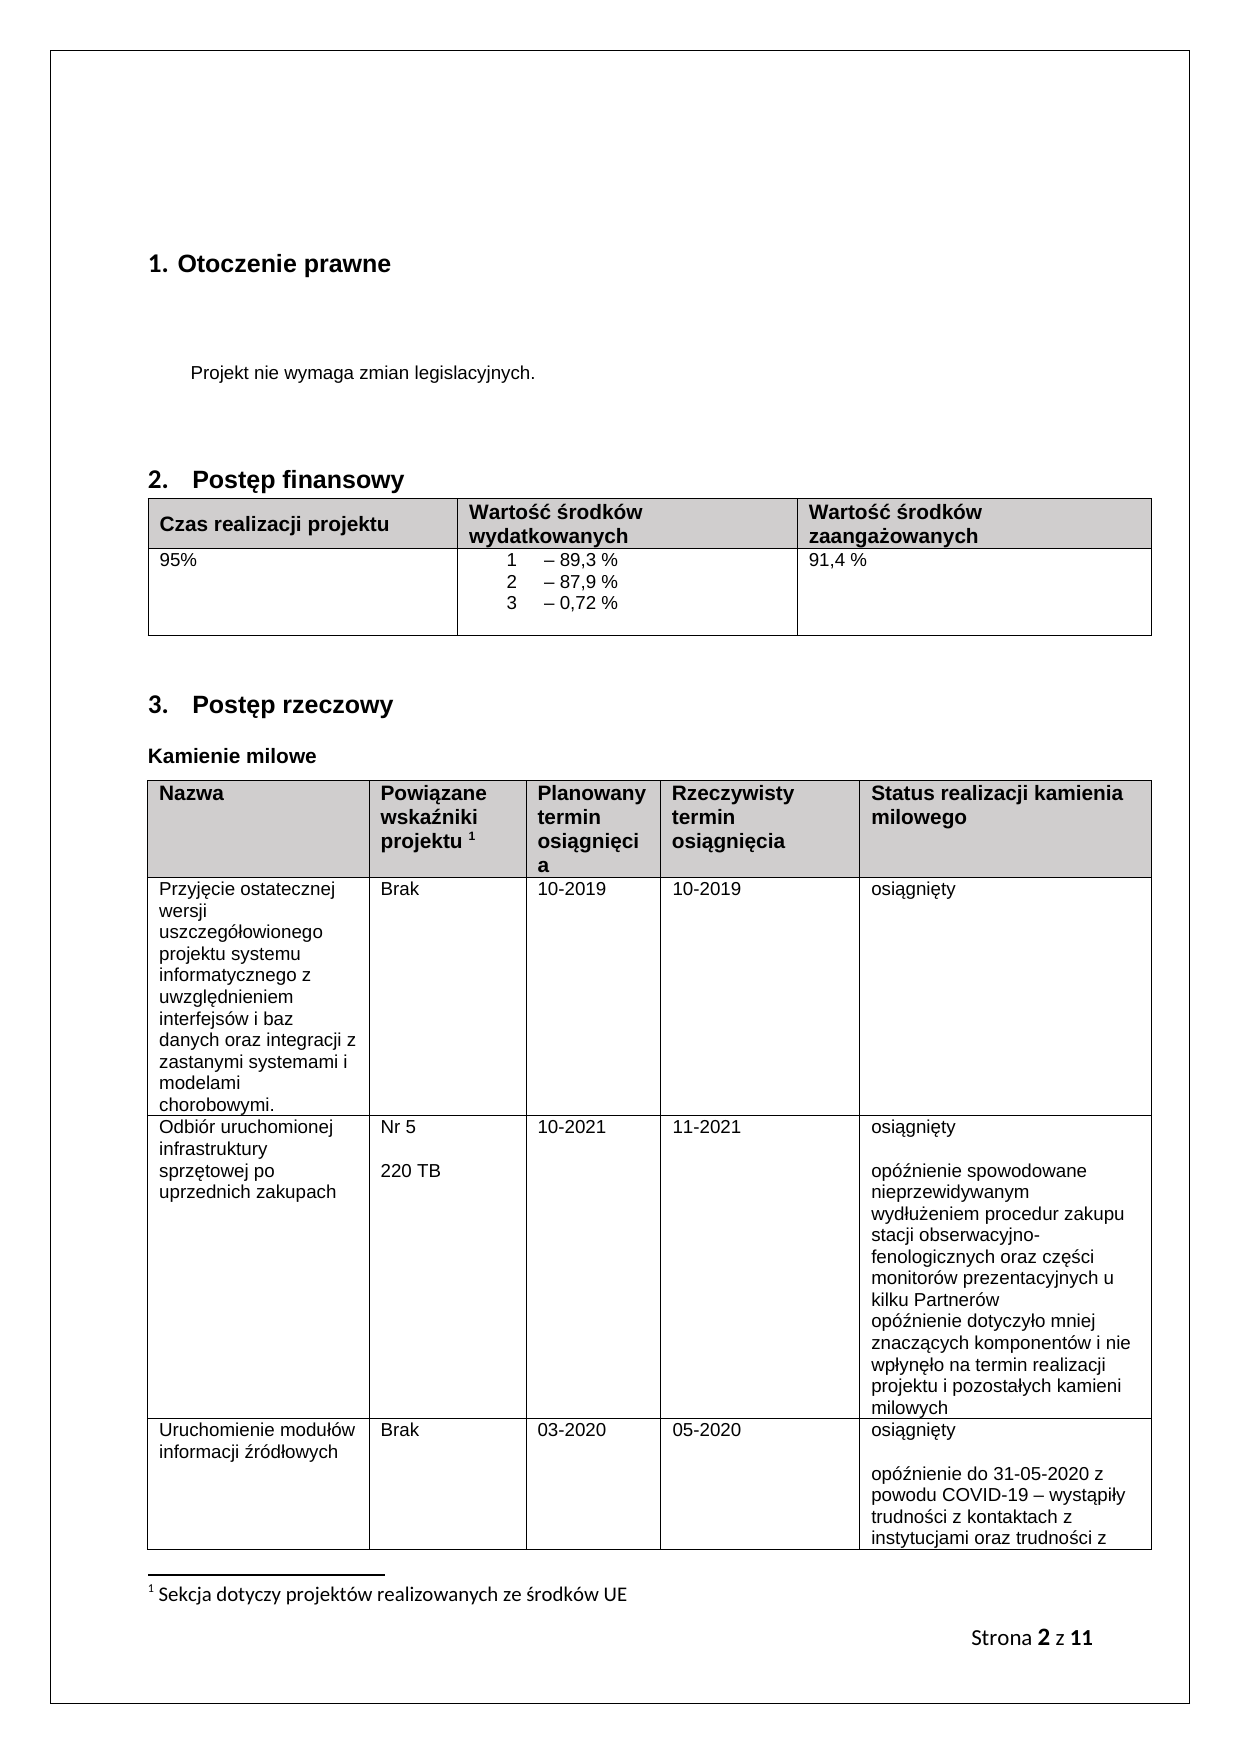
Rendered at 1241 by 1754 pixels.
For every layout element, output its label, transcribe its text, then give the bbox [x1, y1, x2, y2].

table_header Rzeczywisty termin osiągnięcia [661, 781, 859, 877]
table_header Wartość środków wydatkowanych [458, 499, 797, 548]
table_cell osiągnięty [860, 878, 1151, 1115]
table_cell Przyjęcie ostatecznej wersji uszczegółowionego projektu systemu informatycznego z uwzględnieniem interfejsów i baz danych oraz integracji z zastanymi systemami i modelami chorobowymi. [148, 878, 369, 1115]
text Projekt nie wymaga zmian legislacyjnych. [148, 362, 1093, 383]
table_cell Nr 5 220 TB [370, 1116, 526, 1418]
table_cell 10-2021 [527, 1116, 660, 1418]
table_cell Brak [370, 1419, 526, 1548]
table_header Wartość środków zaangażowanych [798, 499, 1151, 548]
table_header Czas realizacji projektu [149, 499, 457, 548]
table_cell 05-2020 [661, 1419, 859, 1548]
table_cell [148, 1419, 369, 1548]
table_cell osiągnięty opóźnienie spowodowane nieprzewidywanym wydłużeniem procedur zakupu stacji obserwacyjno-fenologicznych oraz części monitorów prezentacyjnych u kilku Partnerów opóźnienie dotyczyło mniej znaczących komponentów i nie wpłynęło na termin realizacji projektu i pozostałych kamieni milowych [860, 1116, 1151, 1418]
table_cell 10-2019 [661, 878, 859, 1115]
table_cell Odbiór uruchomionej infrastruktury sprzętowej po uprzednich zakupach [148, 1116, 369, 1418]
text Kamienie milowe [148, 744, 1093, 768]
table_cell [860, 1419, 1151, 1548]
table_cell 95% [149, 549, 457, 635]
table_cell 11-2021 [661, 1116, 859, 1418]
subtitle Otoczenie prawne [148, 246, 1063, 279]
subtitle Postęp rzeczowy [148, 687, 1093, 720]
table_header Planowany termin osiągnięcia [527, 781, 660, 877]
subtitle Postęp finansowy [148, 462, 1093, 495]
table_cell 03-2020 [527, 1419, 660, 1548]
table_header Powiązane wskaźniki projektu [370, 781, 526, 877]
table_cell 91,4 % [798, 549, 1151, 635]
table_cell – 89,3 % – 87,9 % – 0,72 % [458, 549, 797, 635]
table_cell 10-2019 [527, 878, 660, 1115]
table_cell Brak [370, 878, 526, 1115]
table_header Nazwa [148, 781, 369, 877]
table_header Status realizacji kamienia milowego [860, 781, 1151, 877]
